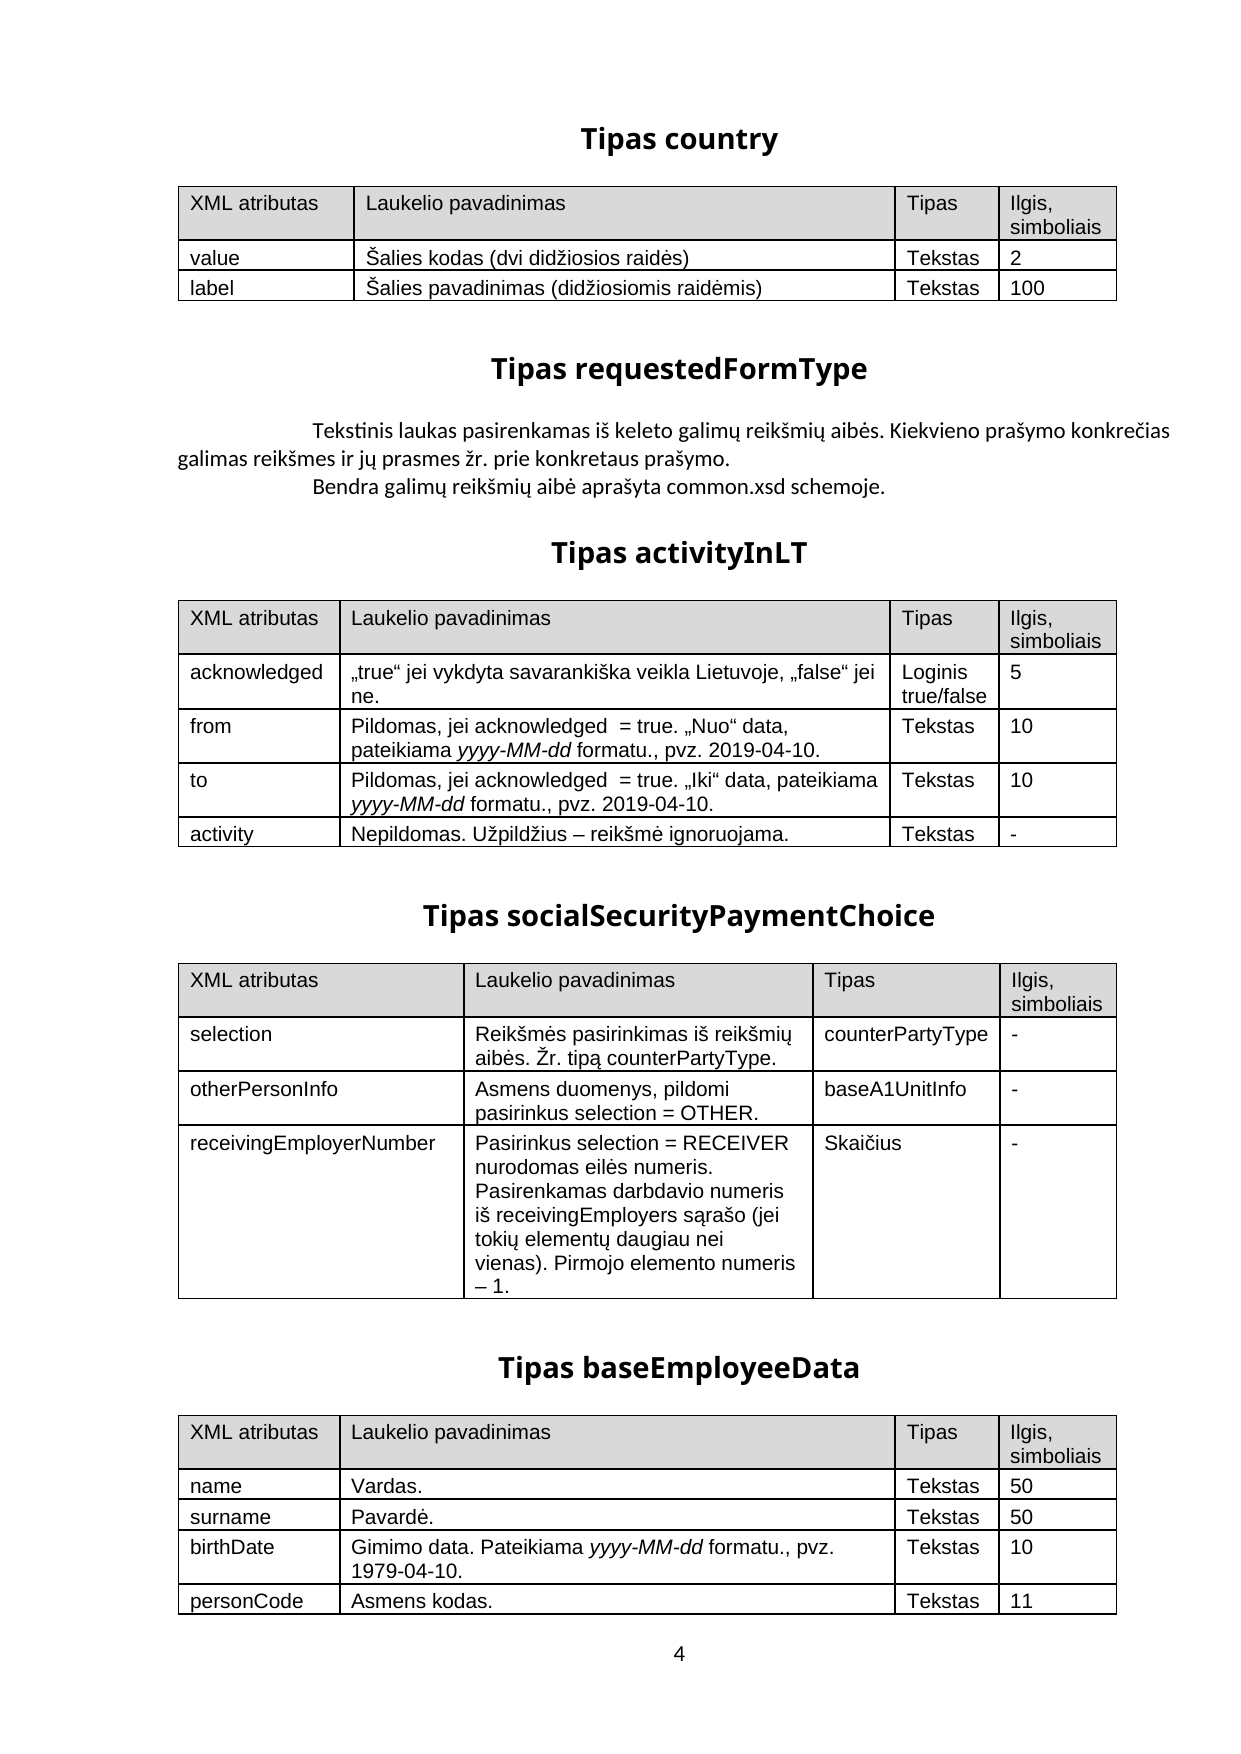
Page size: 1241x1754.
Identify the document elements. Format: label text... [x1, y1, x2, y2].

table_header Laukelio pavadinimas [341, 1416, 894, 1468]
table_cell Tekstas [891, 710, 998, 762]
table_cell from [179, 710, 339, 762]
table_cell Tekstas [891, 818, 998, 846]
table_header Ilgis, simboliais [1000, 1416, 1116, 1468]
table_header Tipas [891, 601, 998, 653]
table_cell Skaičius [814, 1126, 999, 1298]
table_header Laukelio pavadinimas [465, 964, 812, 1016]
table_header Tipas [814, 964, 999, 1016]
table_header XML atributas [179, 187, 353, 239]
table_header Laukelio pavadinimas [341, 601, 889, 653]
table_cell 100 [1000, 271, 1116, 299]
table_cell „true“ jei vykdyta savarankiška veikla Lietuvoje, „false“ jei ne. [341, 655, 889, 707]
table_cell acknowledged [179, 655, 339, 707]
table_cell Tekstas [891, 764, 998, 816]
text Tekstinis laukas pasirenkamas iš keleto galimų reikšmių aibės. Kiekvieno prašymo konkrečias galimas reikšmes ir jų prasmes žr. prie konkretaus prašymo. [177, 416, 1181, 472]
subtitle Tipas baseEmployeeData [177, 1347, 1181, 1387]
table_header XML atributas [179, 964, 463, 1016]
table_cell 10 [1000, 710, 1116, 762]
table_cell - [1001, 1126, 1116, 1298]
table_cell 50 [1000, 1500, 1116, 1528]
table_cell Vardas. [341, 1470, 894, 1498]
table_cell Tekstas [896, 271, 998, 299]
table_cell Šalies kodas (dvi didžiosios raidės) [355, 241, 894, 269]
table_cell Tekstas [896, 1470, 998, 1498]
table_cell Pildomas, jei acknowledged = true. „Nuo“ data, pateikiama yyyy-MM-dd formatu., pvz. 2019-04-10. [341, 710, 889, 762]
table_header Ilgis, simboliais [1001, 964, 1116, 1016]
table_header XML atributas [179, 1416, 339, 1468]
table_cell counterPartyType [814, 1018, 999, 1070]
table_cell value [179, 241, 353, 269]
table_cell receivingEmployerNumber [179, 1126, 463, 1298]
table_cell Gimimo data. Pateikiama yyyy-MM-dd formatu., pvz. 1979-04-10. [341, 1531, 894, 1583]
table_cell 10 [1000, 1531, 1116, 1583]
table_cell label [179, 271, 353, 299]
table_cell Nepildomas. Užpildžius – reikšmė ignoruojama. [341, 818, 889, 846]
table_header Ilgis, simboliais [1000, 601, 1116, 653]
text Bendra galimų reikšmių aibė aprašyta common.xsd schemoje. [177, 472, 1181, 500]
table_cell birthDate [179, 1531, 339, 1583]
table_header Tipas [896, 1416, 998, 1468]
table_cell Reikšmės pasirinkimas iš reikšmių aibės. Žr. tipą counterPartyType. [465, 1018, 812, 1070]
table_cell Tekstas [896, 1531, 998, 1583]
table_cell name [179, 1470, 339, 1498]
table_cell Pasirinkus selection = RECEIVER nurodomas eilės numeris. Pasirenkamas darbdavio numeris iš receivingEmployers sąrašo (jei tokių elementų daugiau nei vienas). Pirmojo elemento numeris – 1. [465, 1126, 812, 1298]
table_header Ilgis, simboliais [1000, 187, 1116, 239]
table_cell to [179, 764, 339, 816]
table_header XML atributas [179, 601, 339, 653]
subtitle Tipas activityInLT [177, 532, 1181, 572]
table_cell Pildomas, jei acknowledged = true. „Iki“ data, pateikiama yyyy-MM-dd formatu., pvz. 2019-04-10. [341, 764, 889, 816]
table_cell Asmens duomenys, pildomi pasirinkus selection = OTHER. [465, 1072, 812, 1124]
table_cell otherPersonInfo [179, 1072, 463, 1124]
subtitle Tipas requestedFormType [177, 348, 1181, 388]
table_cell Tekstas [896, 241, 998, 269]
table_cell - [1001, 1072, 1116, 1124]
table_cell baseA1UnitInfo [814, 1072, 999, 1124]
table_cell surname [179, 1500, 339, 1528]
table_cell Asmens kodas. [341, 1585, 894, 1613]
table_cell Loginis true/false [891, 655, 998, 707]
subtitle Tipas country [177, 118, 1181, 158]
table_cell 10 [1000, 764, 1116, 816]
subtitle Tipas socialSecurityPaymentChoice [177, 895, 1181, 935]
table_cell 2 [1000, 241, 1116, 269]
table_cell Pavardė. [341, 1500, 894, 1528]
table_header Tipas [896, 187, 998, 239]
table_cell personCode [179, 1585, 339, 1613]
table_cell activity [179, 818, 339, 846]
table_cell - [1001, 1018, 1116, 1070]
table_cell - [1000, 818, 1116, 846]
table_cell selection [179, 1018, 463, 1070]
table_cell 50 [1000, 1470, 1116, 1498]
table_cell Tekstas [896, 1585, 998, 1613]
table_cell 11 [1000, 1585, 1116, 1613]
table_header Laukelio pavadinimas [355, 187, 894, 239]
table_cell Tekstas [896, 1500, 998, 1528]
table_cell 5 [1000, 655, 1116, 707]
table_cell Šalies pavadinimas (didžiosiomis raidėmis) [355, 271, 894, 299]
